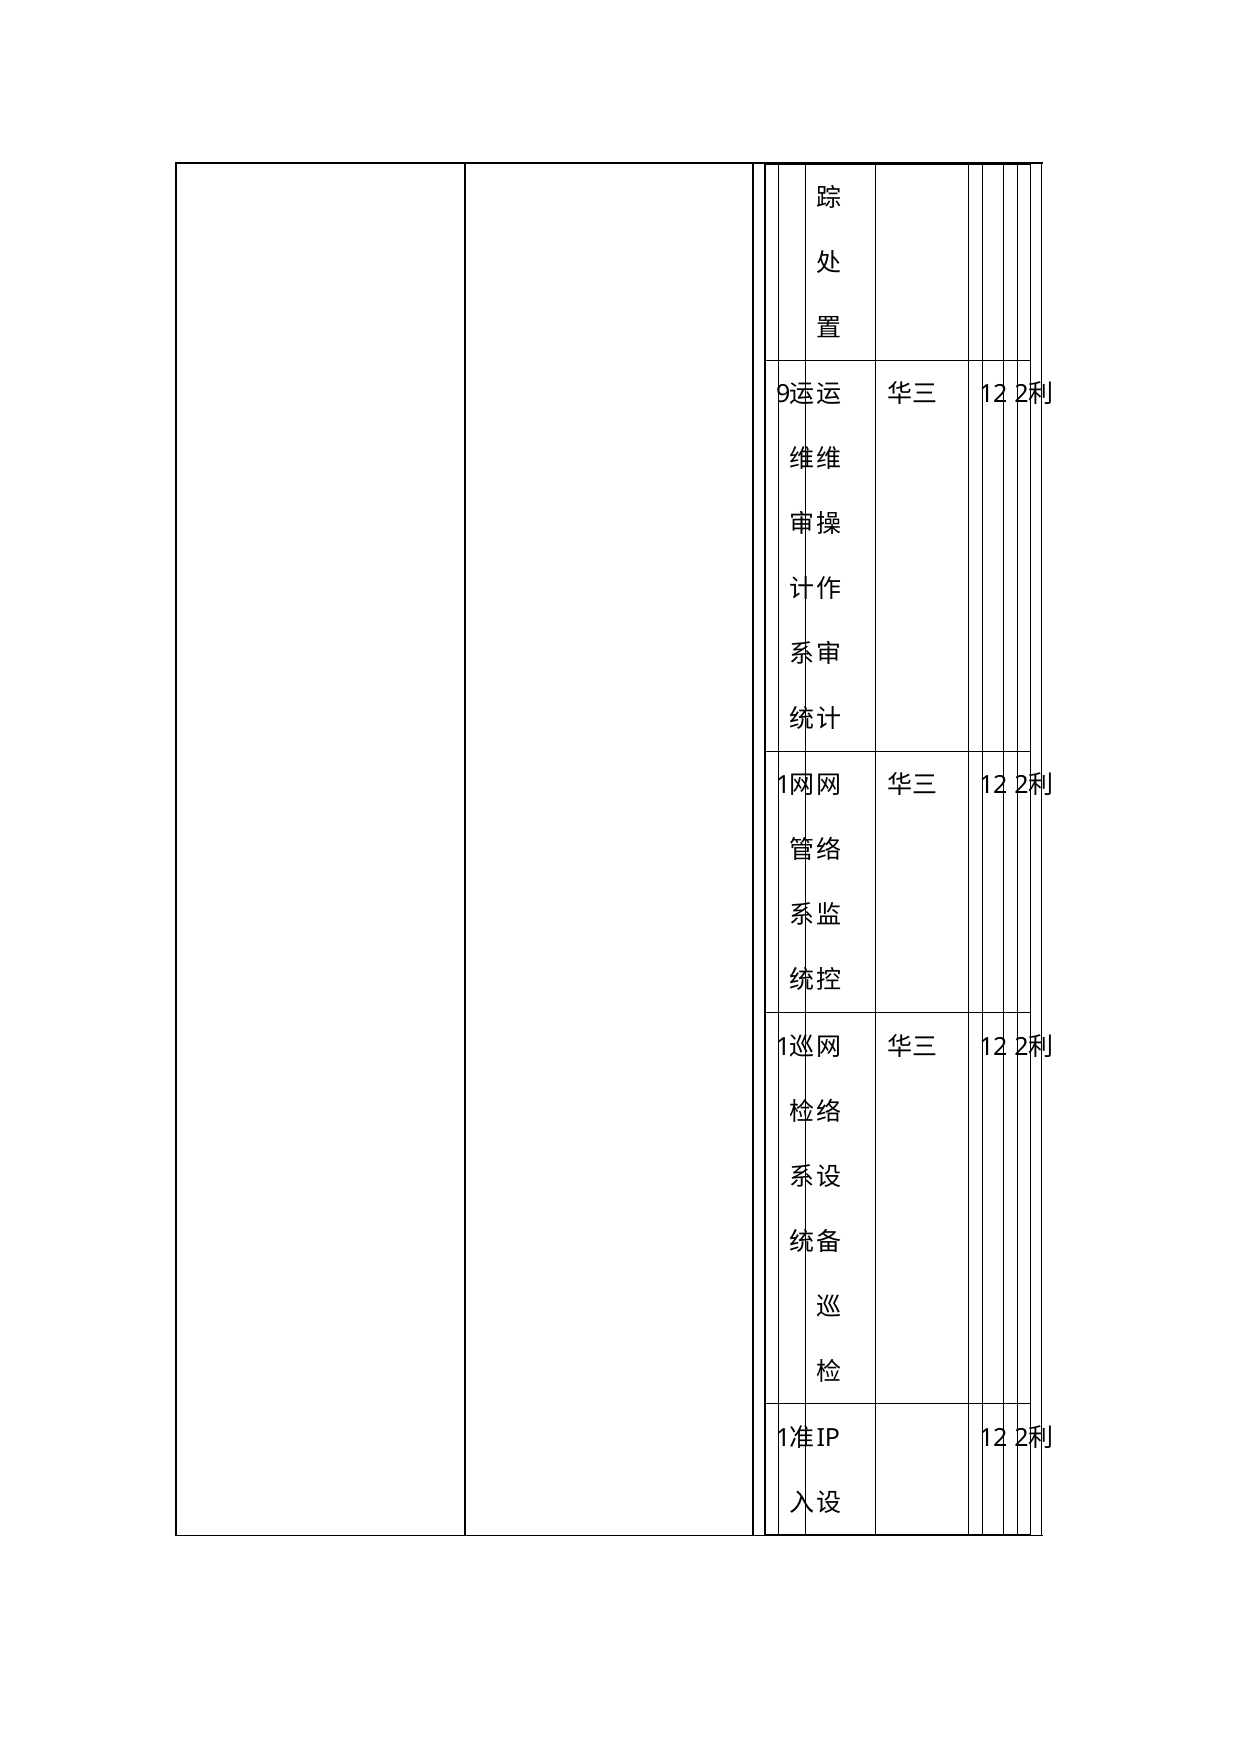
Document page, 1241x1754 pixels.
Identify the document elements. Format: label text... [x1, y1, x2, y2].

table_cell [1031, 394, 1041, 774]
table_cell ★ [466, 164, 752, 1535]
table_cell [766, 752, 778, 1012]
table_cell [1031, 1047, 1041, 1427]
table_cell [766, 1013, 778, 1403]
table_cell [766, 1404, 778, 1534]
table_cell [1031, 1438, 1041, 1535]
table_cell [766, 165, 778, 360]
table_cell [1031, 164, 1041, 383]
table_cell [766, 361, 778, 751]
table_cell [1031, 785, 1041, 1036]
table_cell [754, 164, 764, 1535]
table_cell 1 [177, 164, 464, 1535]
